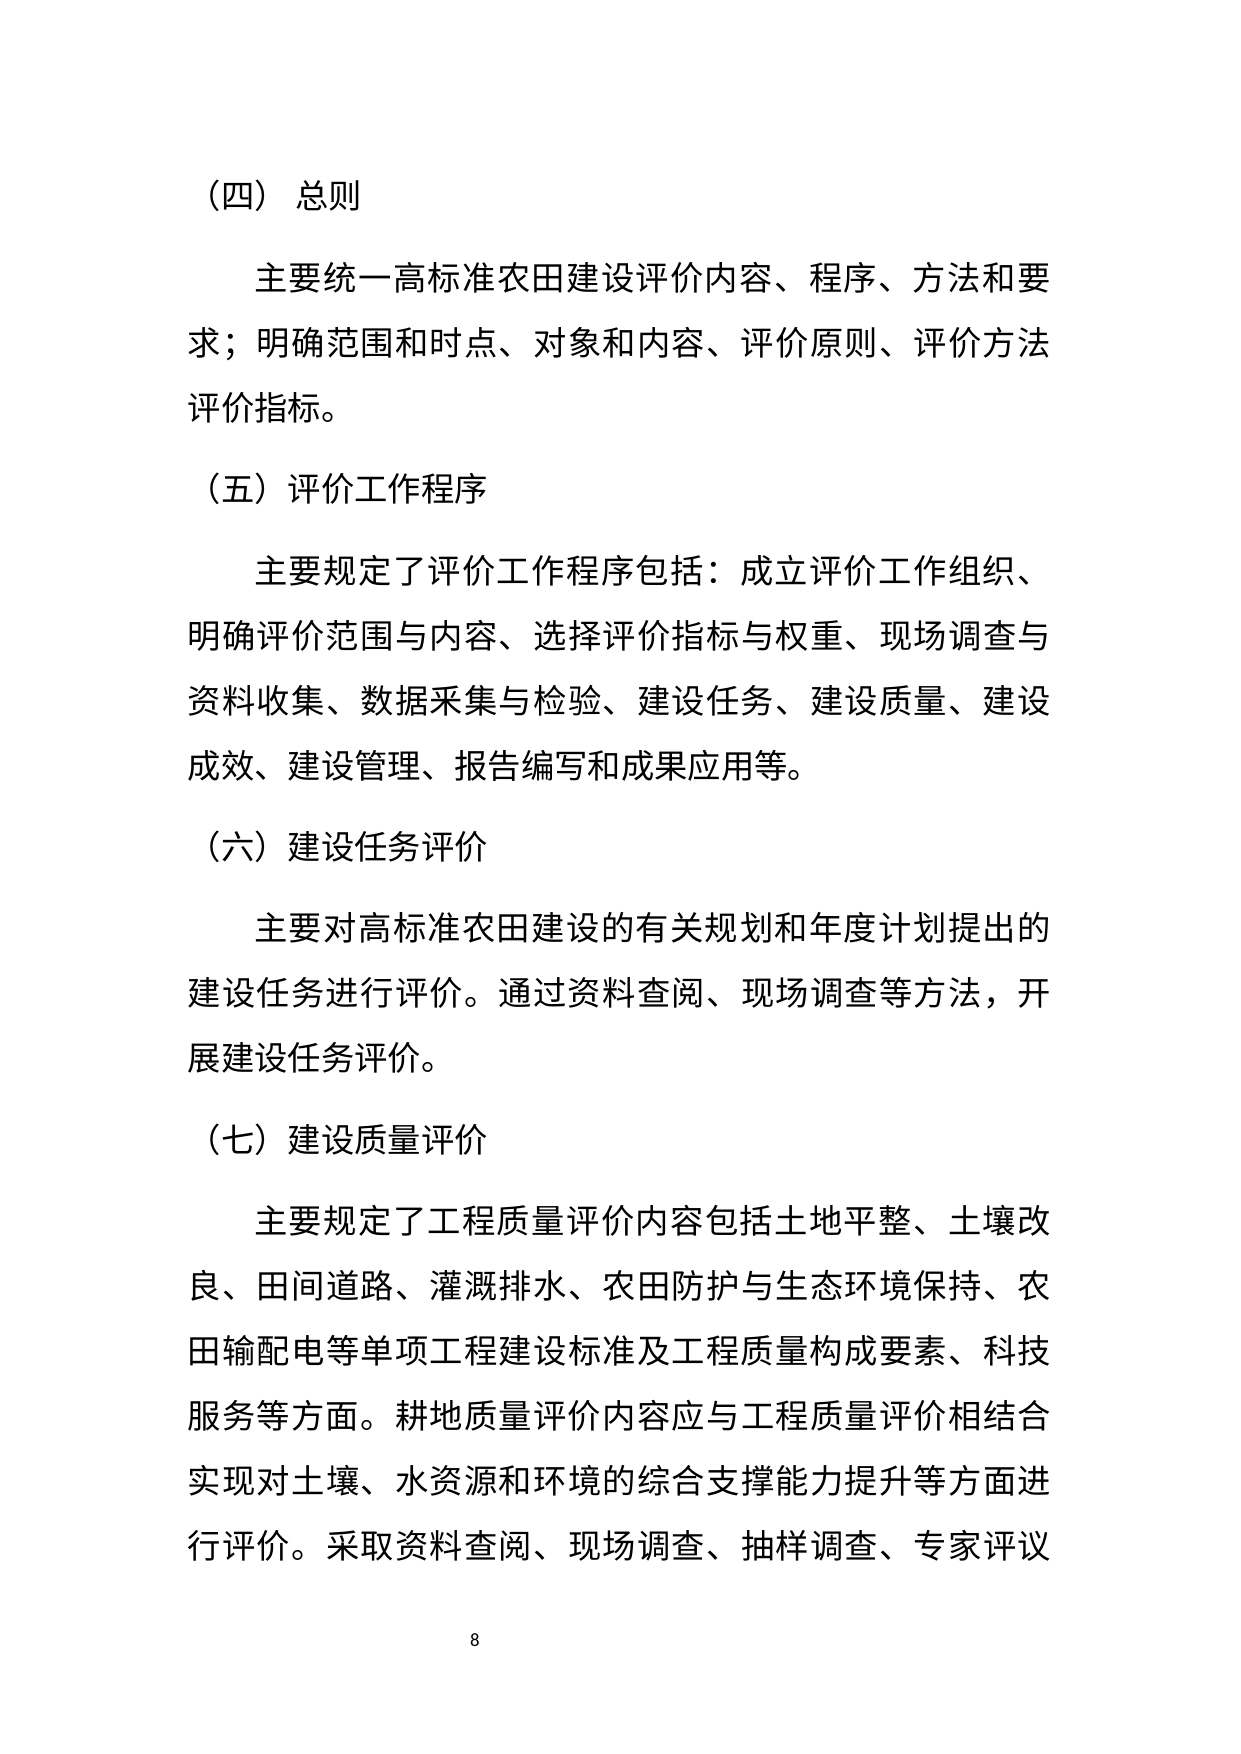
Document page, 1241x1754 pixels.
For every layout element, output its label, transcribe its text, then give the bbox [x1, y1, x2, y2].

text 主要统一高标准农田建设评价内容、程序、方法和要求；明确范围和时点、对象和内容、评价原则、评价方法、评价指标。 [187, 243, 1053, 438]
text 主要对高标准农田建设的有关规划和年度计划提出的建设任务进行评价。通过资料查阅、现场调查等方法，开展建设任务评价。 [187, 894, 1053, 1089]
subtitle （六）建设任务评价 [187, 812, 1053, 877]
text 主要规定了评价工作程序包括：成立评价工作组织、明确评价范围与内容、选择评价指标与权重、现场调查与资料收集、数据釆集与检验、建设任务、建设质量、建设成效、建设管理、报告编写和成果应用等。 [187, 536, 1053, 796]
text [187, 1186, 1053, 1576]
subtitle （五）评价工作程序 [187, 455, 1053, 520]
subtitle （七）建设质量评价 [187, 1105, 1053, 1170]
subtitle （四） 总则 [187, 162, 1053, 227]
